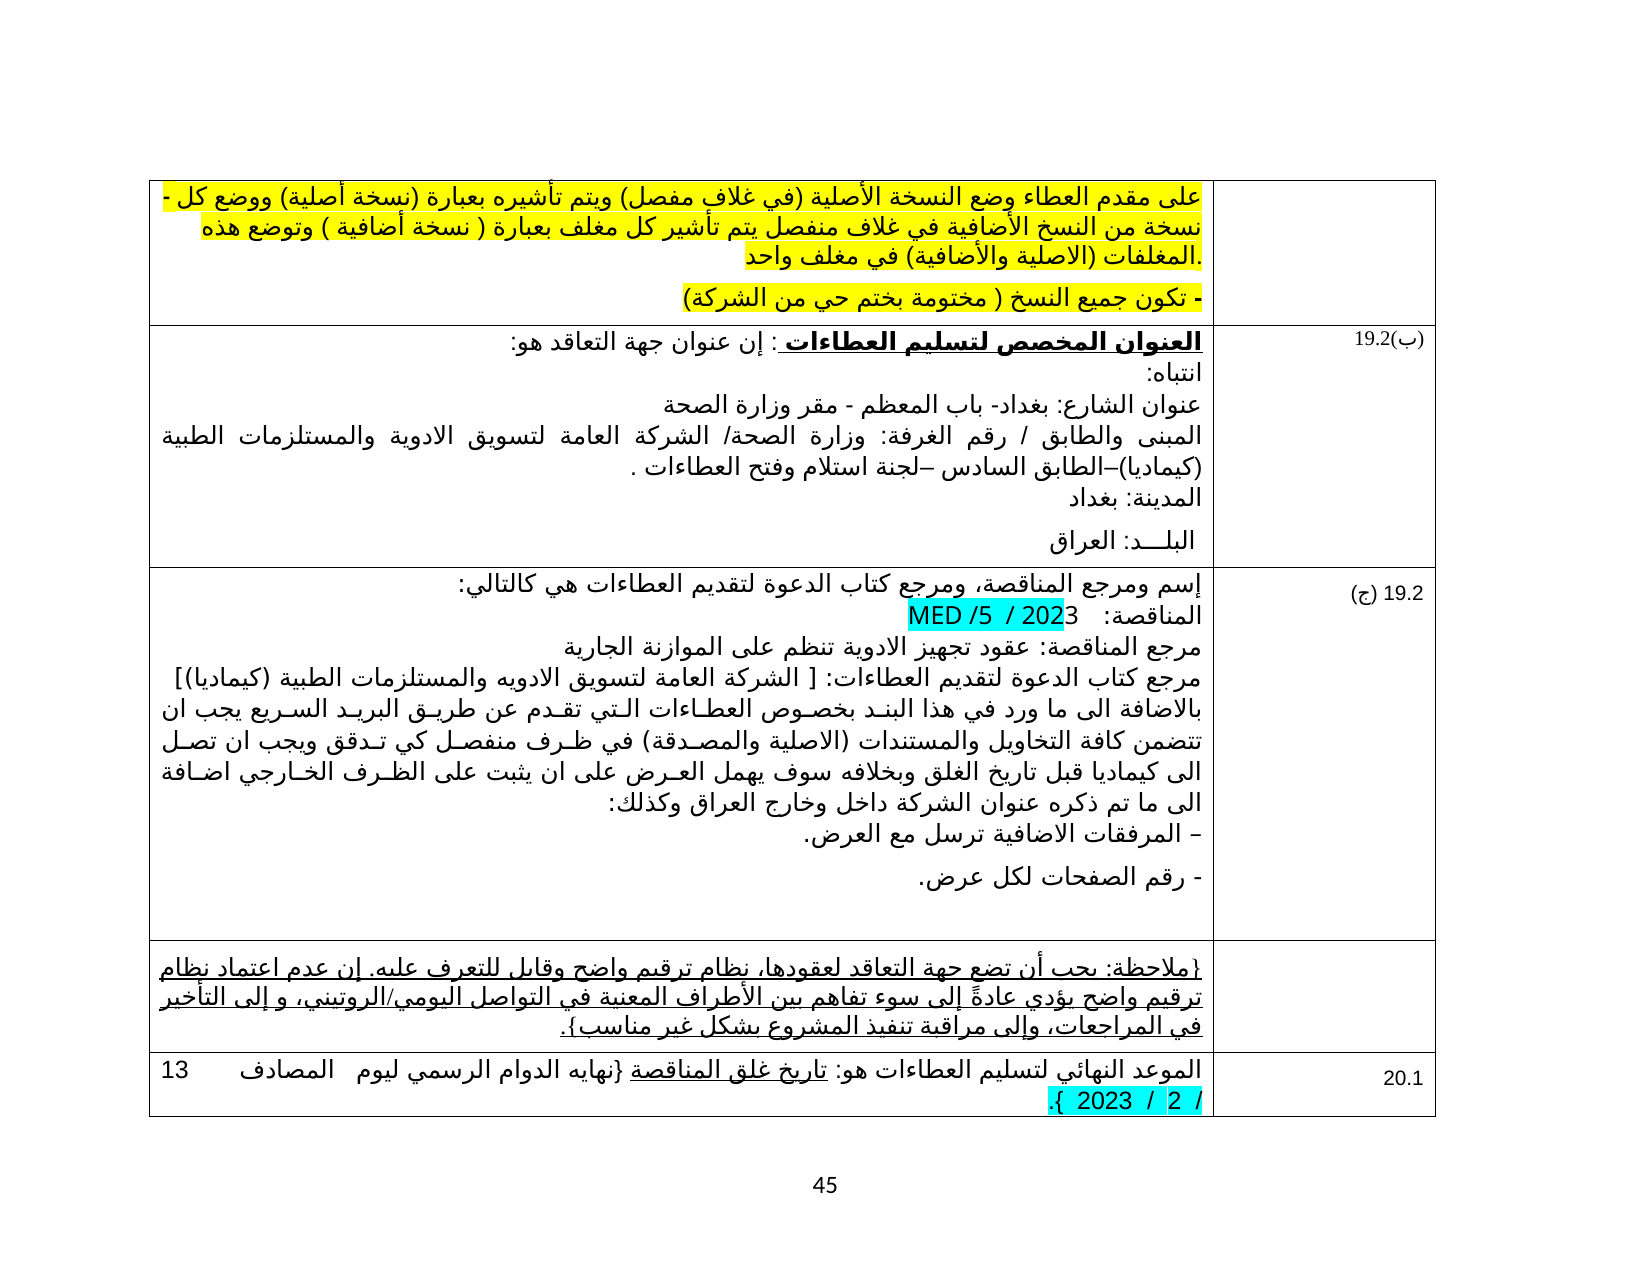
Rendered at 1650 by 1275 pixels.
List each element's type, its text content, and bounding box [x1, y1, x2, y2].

table_cell العنوان المخصص لتسليم العطاءات : إن عنوان جهة التعاقد هو: انتباه: عنوان الشارع: بغداد- باب المعظم - مقر وزارة الصحة المبنى والطابق / رقم الغرفة: وزارة الصحة/ الشركة العامة لتسويق الادوية والمستلزمات الطبية (كيماديا)–الطابق السادس –لجنة استلام وفتح العطاءات . المدينة: بغداد البلـــد: العراق [150, 326, 1213, 567]
table_cell 20.1 [1214, 1053, 1435, 1116]
table_cell إسم ومرجع المناقصة، ومرجع كتاب الدعوة لتقديم العطاءات هي كالتالي: المناقصة: MED /5 / 2023 مرجع المناقصة: عقود تجهيز الادوية تنظم على الموازنة الجارية مرجع كتاب الدعوة لتقديم العطاءات: [ الشركة العامة لتسويق الادويه والمستلزمات الطبية (كيماديا)] بالاضافة الى ما ورد في هذا البند بخصوص العطاءات التي تقدم عن طريق البريد السريع يجب ان تتضمن كافة التخاويل والمستندات (الاصلية والمصدقة) في ظرف منفصل كي تدقق ويجب ان تصل الى كيماديا قبل تاريخ الغلق وبخلافه سوف يهمل العرض على ان يثبت على الظرف الخارجي اضافة الى ما تم ذكره عنوان الشركة داخل وخارج العراق وكذلك: – المرفقات الاضافية ترسل مع العرض. - رقم الصفحات لكل عرض. [150, 568, 1213, 940]
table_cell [150, 181, 1213, 324]
table_cell [1214, 181, 1435, 324]
table_cell 19.2(ب) [1214, 326, 1435, 567]
table_cell 19.2 (ج) [1214, 568, 1435, 940]
table_cell {ملاحظة: يجب أن تضع جهة التعاقد لعقودها، نظام ترقيم واضح وقابل للتعرف عليه. إن عدم اعتماد نظام ترقيم واضح يؤدي عادةً إلى سوء تفاهم بين الأطراف المعنية في التواصل اليومي/الروتيني، و إلى التأخير في المراجعات، وإلى مراقبة تنفيذ المشروع بشكل غير مناسب}. [150, 941, 1213, 1052]
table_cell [150, 1053, 1213, 1116]
table_cell [1214, 941, 1435, 1052]
